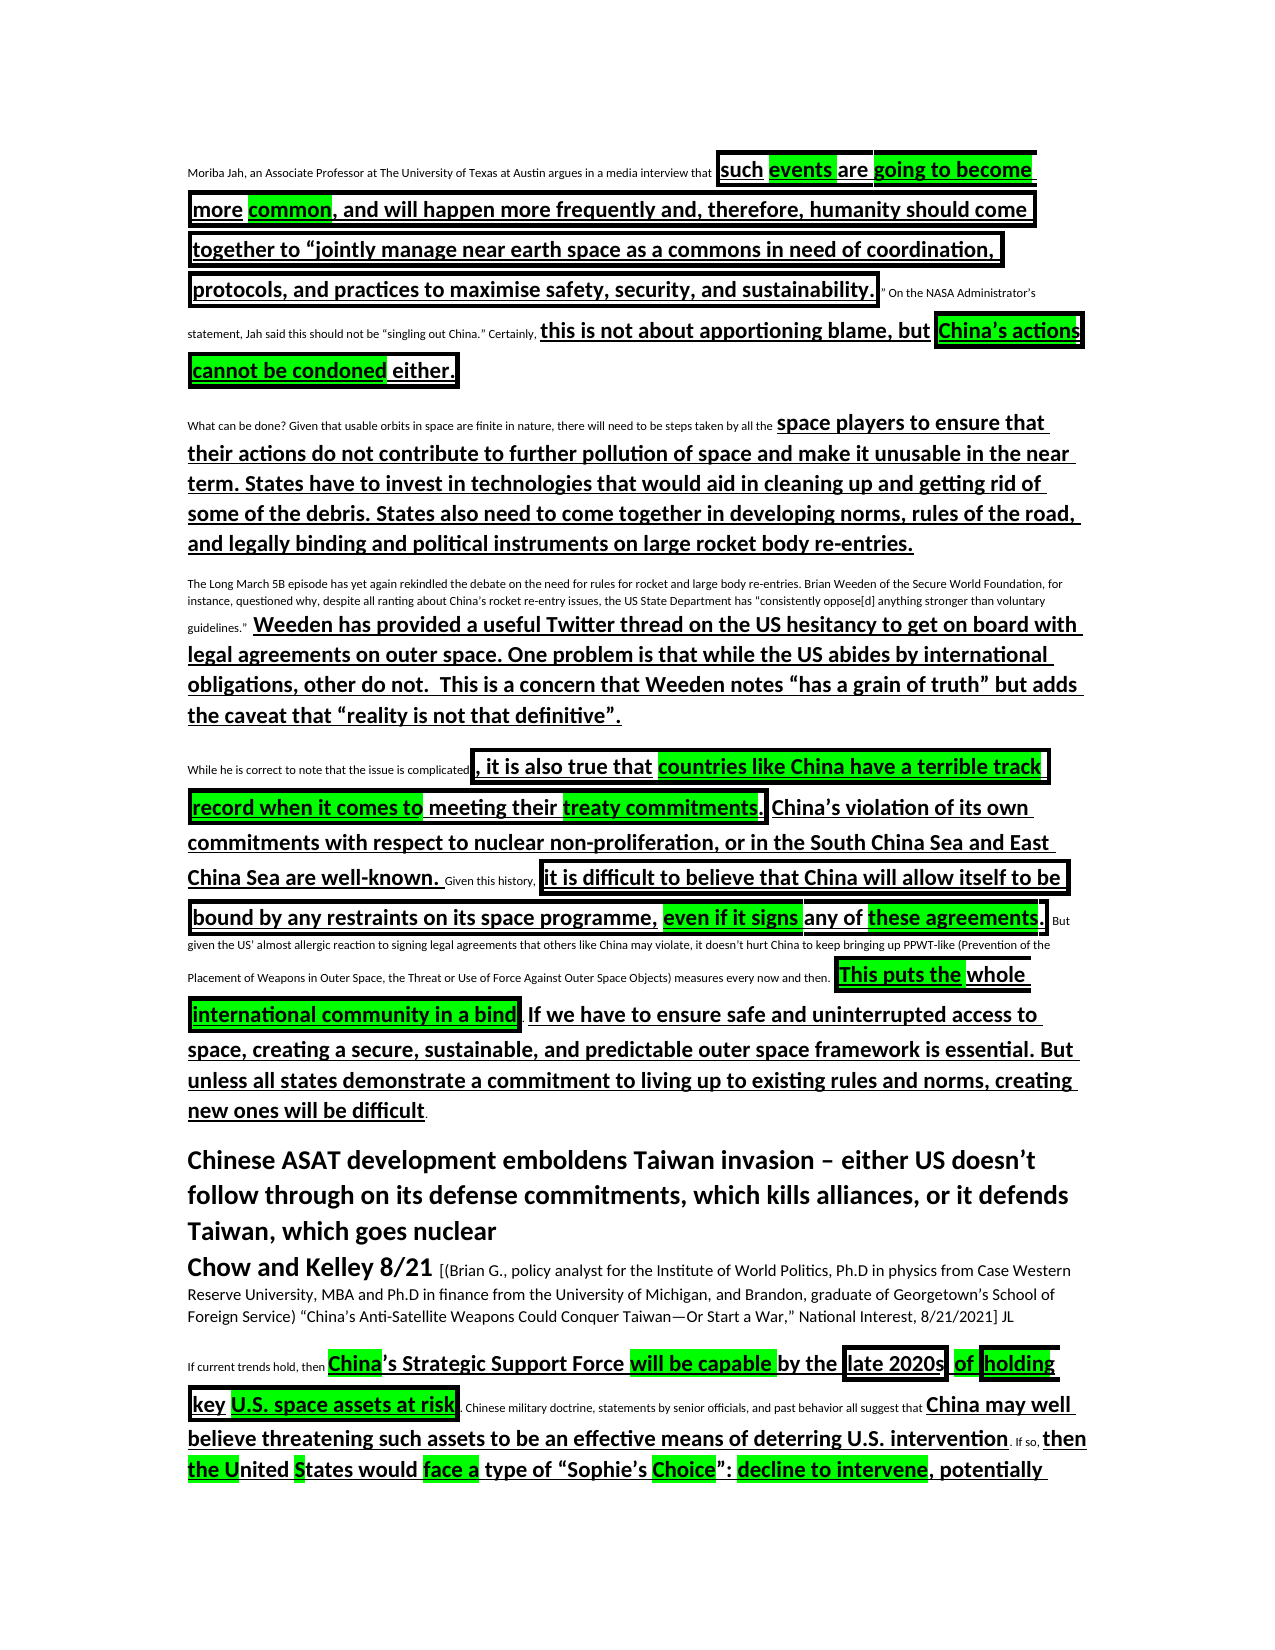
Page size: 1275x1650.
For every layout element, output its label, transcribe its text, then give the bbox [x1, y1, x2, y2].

text Moriba Jah, an Associate Professor at The University of Texas at Austin argues in a media interview that such events are going to become more common, and will happen more frequently and, therefore, humanity should come together to “jointly manage near earth space as a commons in need of coordination, protocols, and practices to maximise safety, security, and sustainability.” On the NASA Administrator’s statement, Jah said this should not be “singling out China.” Certainly, this is not about apportioning blame, but China’s actions cannot be condoned either. [187, 150, 1087, 389]
subtitle Chinese ASAT development emboldens Taiwan invasion – either US doesn’t follow through on its defense commitments, which kills alliances, or it defends Taiwan, which goes nuclear [187, 1143, 1087, 1247]
text While he is correct to note that the issue is complicated, it is also true that countries like China have a terrible track record when it comes to meeting their treaty commitments. China’s violation of its own commitments with respect to nuclear non-proliferation, or in the South China Sea and East China Sea are well-known. Given this history, it is difficult to believe that China will allow itself to be bound by any restraints on its space programme, even if it signs any of these agreements. But given the US’ almost allergic reaction to signing legal agreements that others like China may violate, it doesn’t hurt China to keep bringing up PPWT-like (Prevention of the Placement of Weapons in Outer Space, the Threat or Use of Force Against Outer Space Objects) measures every now and then. This puts the whole international community in a bind. If we have to ensure safe and uninterrupted access to space, creating a secure, sustainable, and predictable outer space framework is essential. But unless all states demonstrate a commitment to living up to existing rules and norms, creating new ones will be difficult. [187, 748, 1087, 1124]
text What can be done? Given that usable orbits in space are finite in nature, there will need to be steps taken by all the space players to ensure that their actions do not contribute to further pollution of space and make it unusable in the near term. States have to invest in technologies that would aid in cleaning up and getting rid of some of the debris. States also need to come together in developing norms, rules of the road, and legally binding and political instruments on large rocket body re-entries. [187, 408, 1087, 557]
text The Long March 5B episode has yet again rekindled the debate on the need for rules for rocket and large body re-entries. Brian Weeden of the Secure World Foundation, for instance, questioned why, despite all ranting about China’s rocket re-entry issues, the US State Department has “consistently oppose[d] anything stronger than voluntary guidelines.” Weeden has provided a useful Twitter thread on the US hesitancy to get on board with legal agreements on outer space. One problem is that while the US abides by international obligations, other do not. This is a concern that Weeden notes “has a grain of truth” but adds the caveat that “reality is not that definitive”. [187, 576, 1087, 729]
text Chow and Kelley 8/21 [(Brian G., policy analyst for the Institute of World Politics, Ph.D in physics from Case Western Reserve University, MBA and Ph.D in finance from the University of Michigan, and Brandon, graduate of Georgetown’s School of Foreign Service) “China’s Anti-Satellite Weapons Could Conquer Taiwan—Or Start a War,” National Interest, 8/21/2021] JL [187, 1250, 1087, 1326]
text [187, 1345, 1087, 1483]
